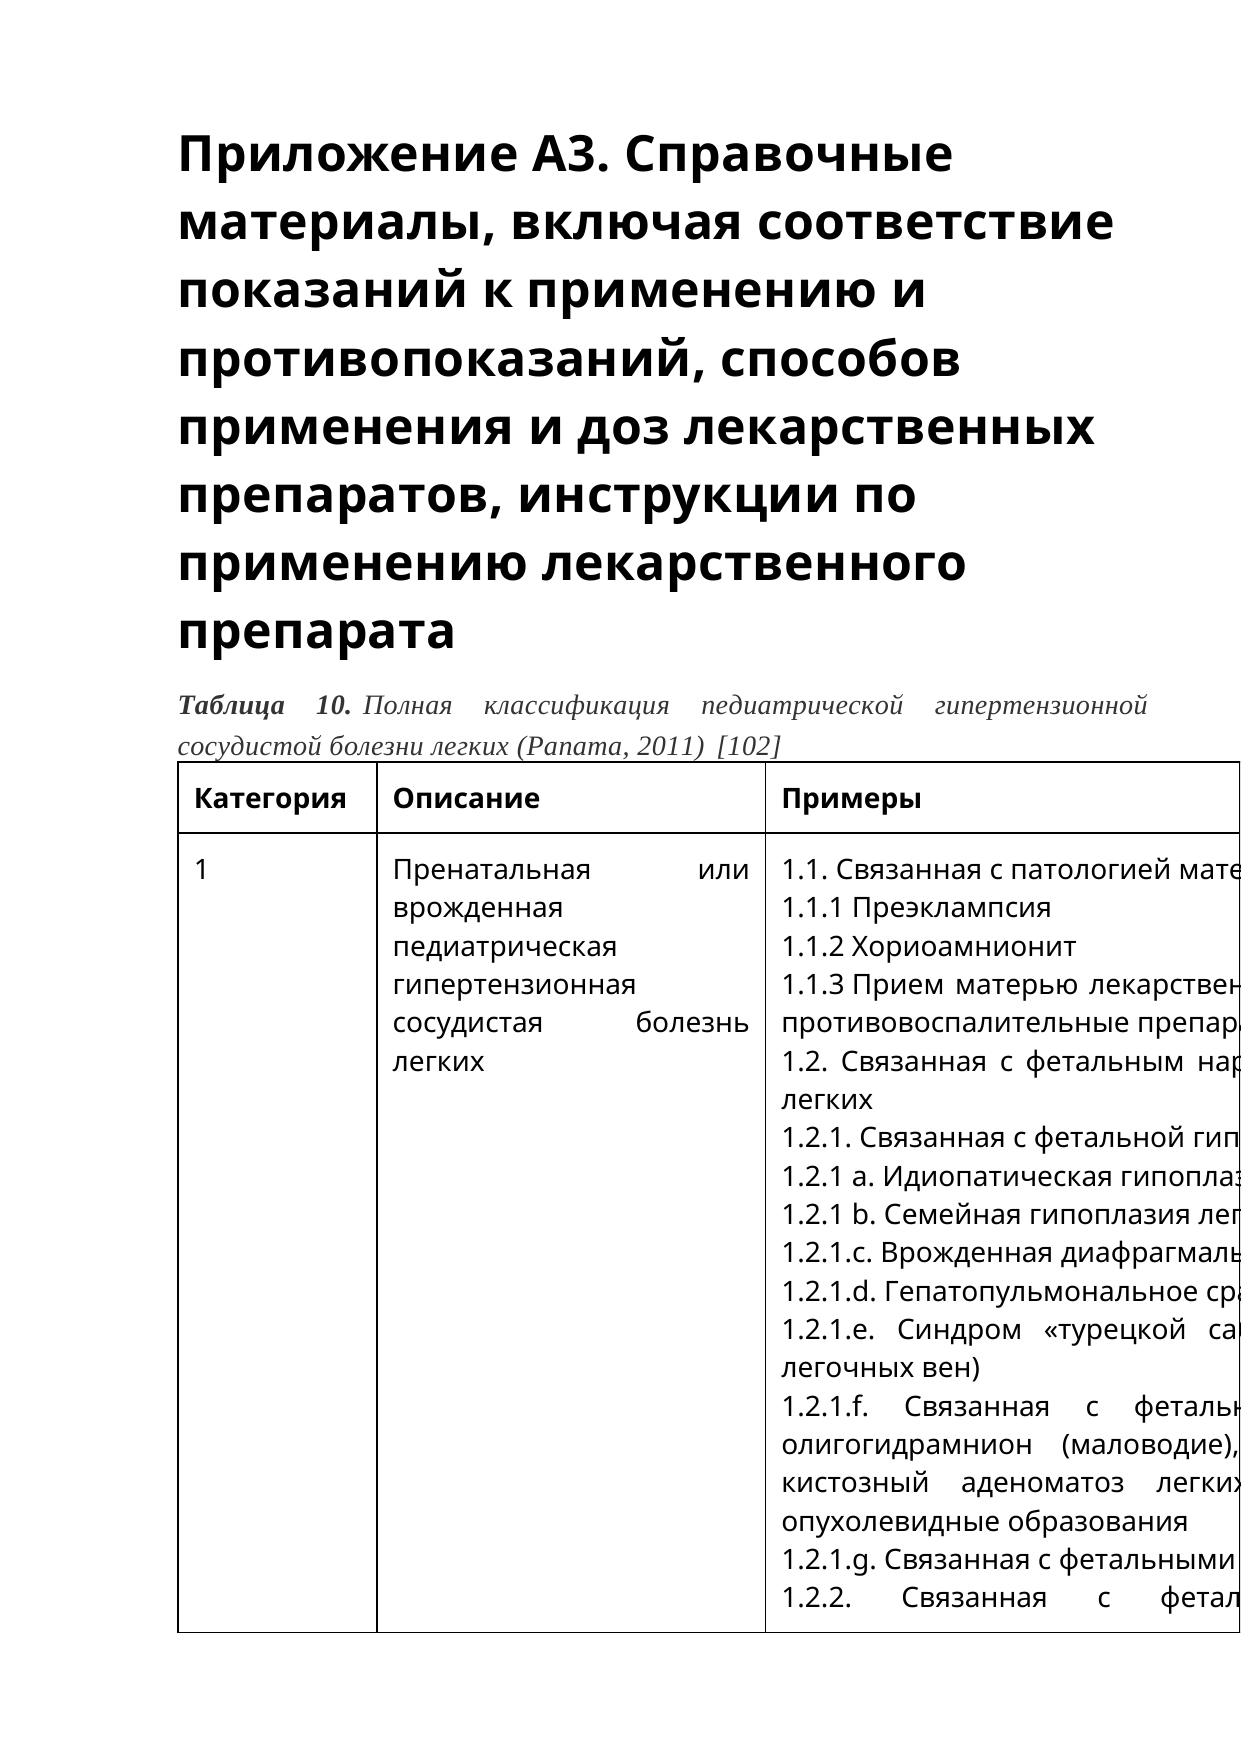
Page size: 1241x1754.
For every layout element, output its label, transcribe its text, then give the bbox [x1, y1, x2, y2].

text Приложение А3. Справочные материалы, включая соответствие показаний к применению и противопоказаний, способов применения и доз лекарственных препаратов, инструкции по применению лекарственного препарата [177, 118, 1152, 663]
text Таблица 10. Полная классификация педиатрической гипертензионной сосудистой болезни легких (Panama, 2011) [102] [177, 680, 1152, 761]
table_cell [766, 834, 1239, 1632]
table_header Примеры [766, 763, 1239, 832]
table_cell 1 [179, 834, 376, 1632]
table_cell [378, 834, 765, 1632]
table_header Описание [378, 763, 765, 832]
table_header Категория [179, 763, 376, 832]
